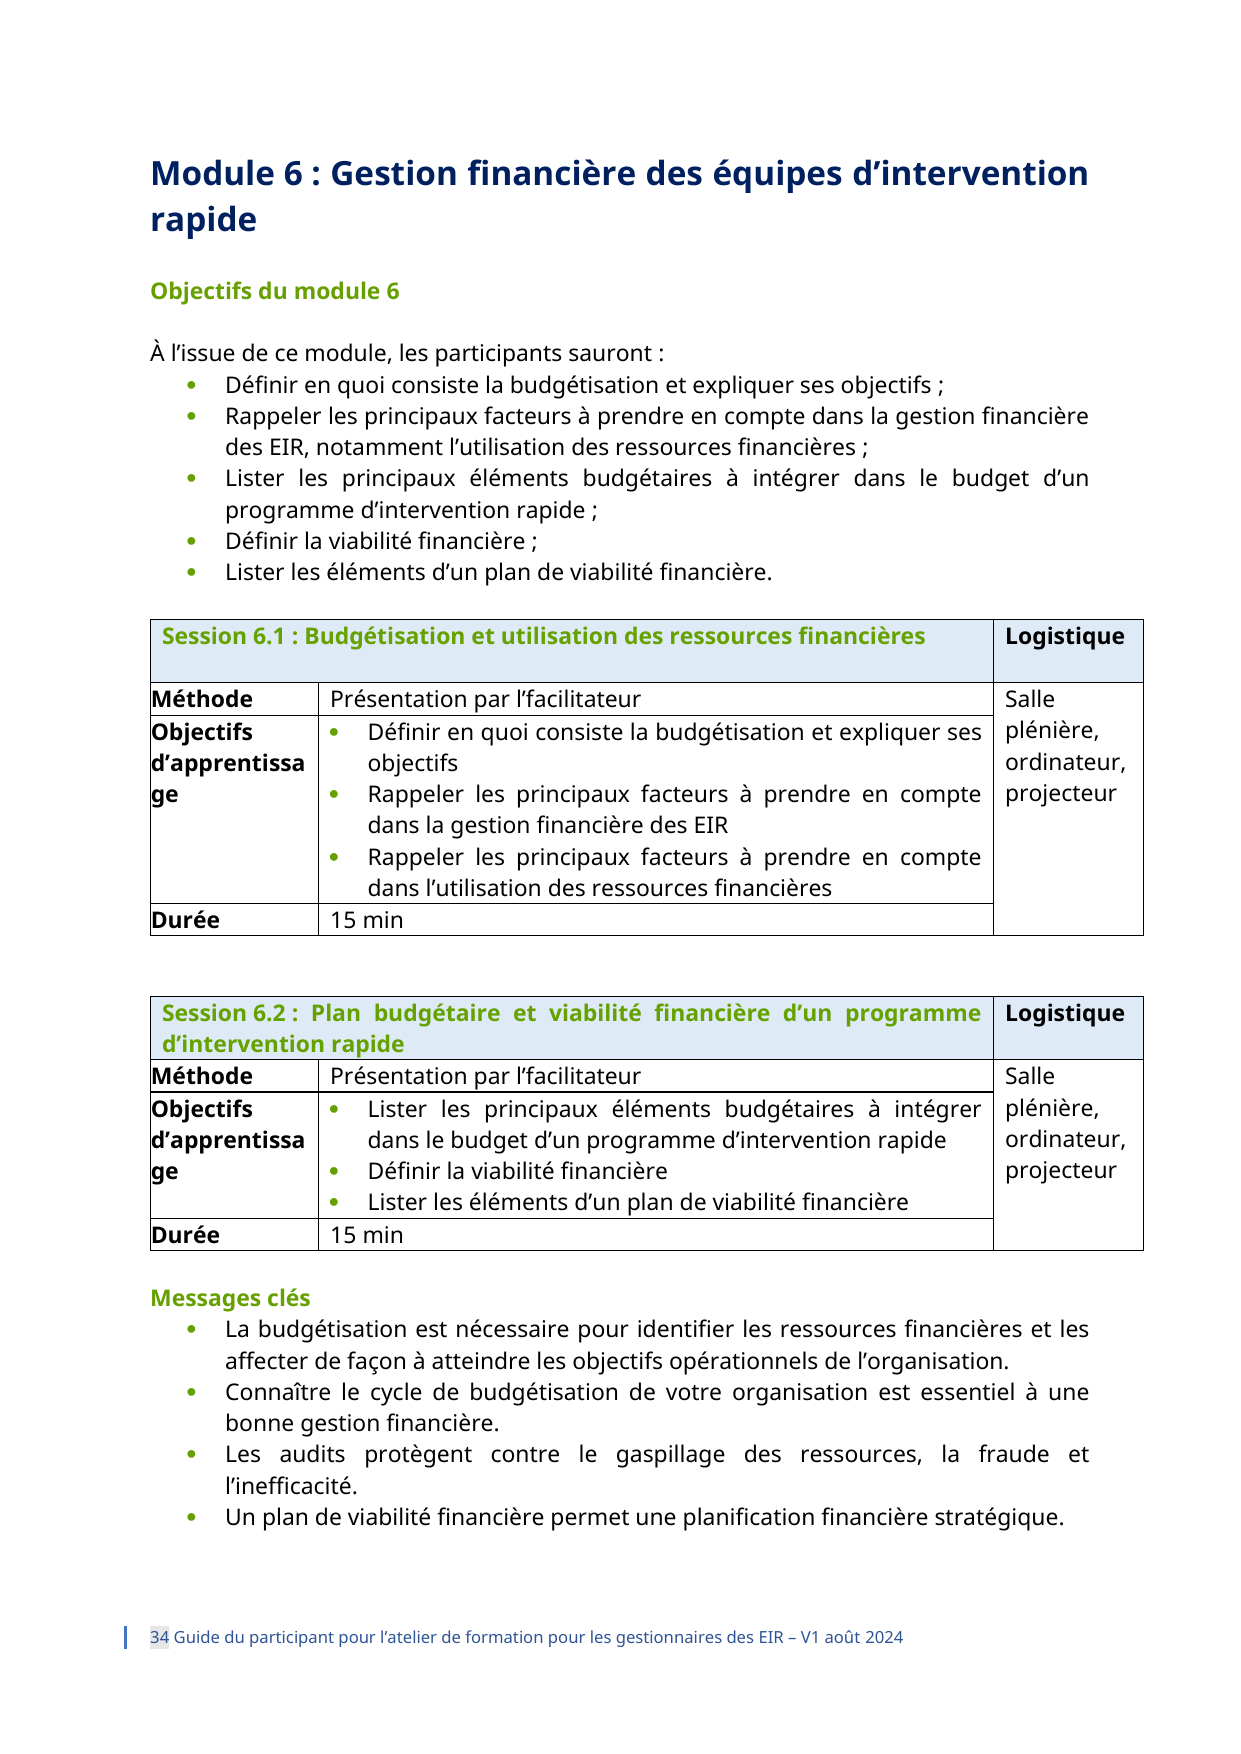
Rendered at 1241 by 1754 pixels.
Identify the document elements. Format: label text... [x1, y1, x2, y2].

table_header Logistique [994, 620, 1143, 682]
list Les audits protègent contre le gaspillage des ressources, la fraude et l’inefficacité. [187, 1438, 1090, 1501]
text À l’issue de ce module, les participants sauront : [150, 337, 1090, 369]
list Connaître le cycle de budgétisation de votre organisation est essentiel à une bonne gestion financière. [187, 1376, 1090, 1438]
table_header Session 6.1 : Budgétisation et utilisation des ressources financières [151, 620, 993, 682]
list Définir en quoi consiste la budgétisation et expliquer ses objectifs ; [187, 369, 1090, 400]
text Objectifs du module 6 [150, 275, 1090, 306]
list Lister les principaux éléments budgétaires à intégrer dans le budget d’un programme d’intervention rapide ; [187, 462, 1090, 525]
table_cell Méthode [151, 683, 318, 714]
list Définir la viabilité financière ; [187, 525, 1090, 556]
list Un plan de viabilité financière permet une planification financière stratégique. [187, 1501, 1090, 1532]
list Lister les éléments d’un plan de viabilité financière. [187, 556, 1090, 587]
table_cell Objectifs d’apprentissage [151, 716, 318, 903]
table_cell 15 min [319, 904, 993, 935]
subtitle Module 6 : Gestion financière des équipes d’intervention rapide [150, 150, 1090, 241]
table_header Session 6.2 : Plan budgétaire et viabilité financière d’un programme d’intervention rapide [151, 997, 993, 1059]
table_cell Définir en quoi consiste la budgétisation et expliquer ses objectifs Rappeler les principaux facteurs à prendre en compte dans la gestion financière des EIR Rappeler les principaux facteurs à prendre en compte dans l’utilisation des ressources financières [319, 716, 993, 903]
list Rappeler les principaux facteurs à prendre en compte dans la gestion financière des EIR, notamment l’utilisation des ressources financières ; [187, 400, 1090, 462]
table_header Logistique [994, 997, 1143, 1059]
table_cell Salle plénière, ordinateur, projecteur [994, 683, 1143, 935]
table_cell Présentation par l’facilitateur [319, 683, 993, 714]
table_cell Objectifs d’apprentissage [151, 1093, 318, 1217]
table_cell Durée [151, 904, 318, 935]
table_cell Présentation par l’facilitateur [319, 1060, 993, 1091]
table_cell Durée [151, 1219, 318, 1250]
table_cell Méthode [151, 1060, 318, 1091]
text Messages clés [150, 1282, 1090, 1313]
table_cell Lister les principaux éléments budgétaires à intégrer dans le budget d’un programme d’intervention rapide Définir la viabilité financière​ Lister les éléments d’un plan de viabilité financière [319, 1093, 993, 1217]
table_cell Salle plénière, ordinateur, projecteur [994, 1060, 1143, 1250]
list La budgétisation est nécessaire pour identifier les ressources financières et les affecter de façon à atteindre les objectifs opérationnels de l’organisation. [187, 1313, 1090, 1376]
table_cell 15 min [319, 1219, 993, 1250]
